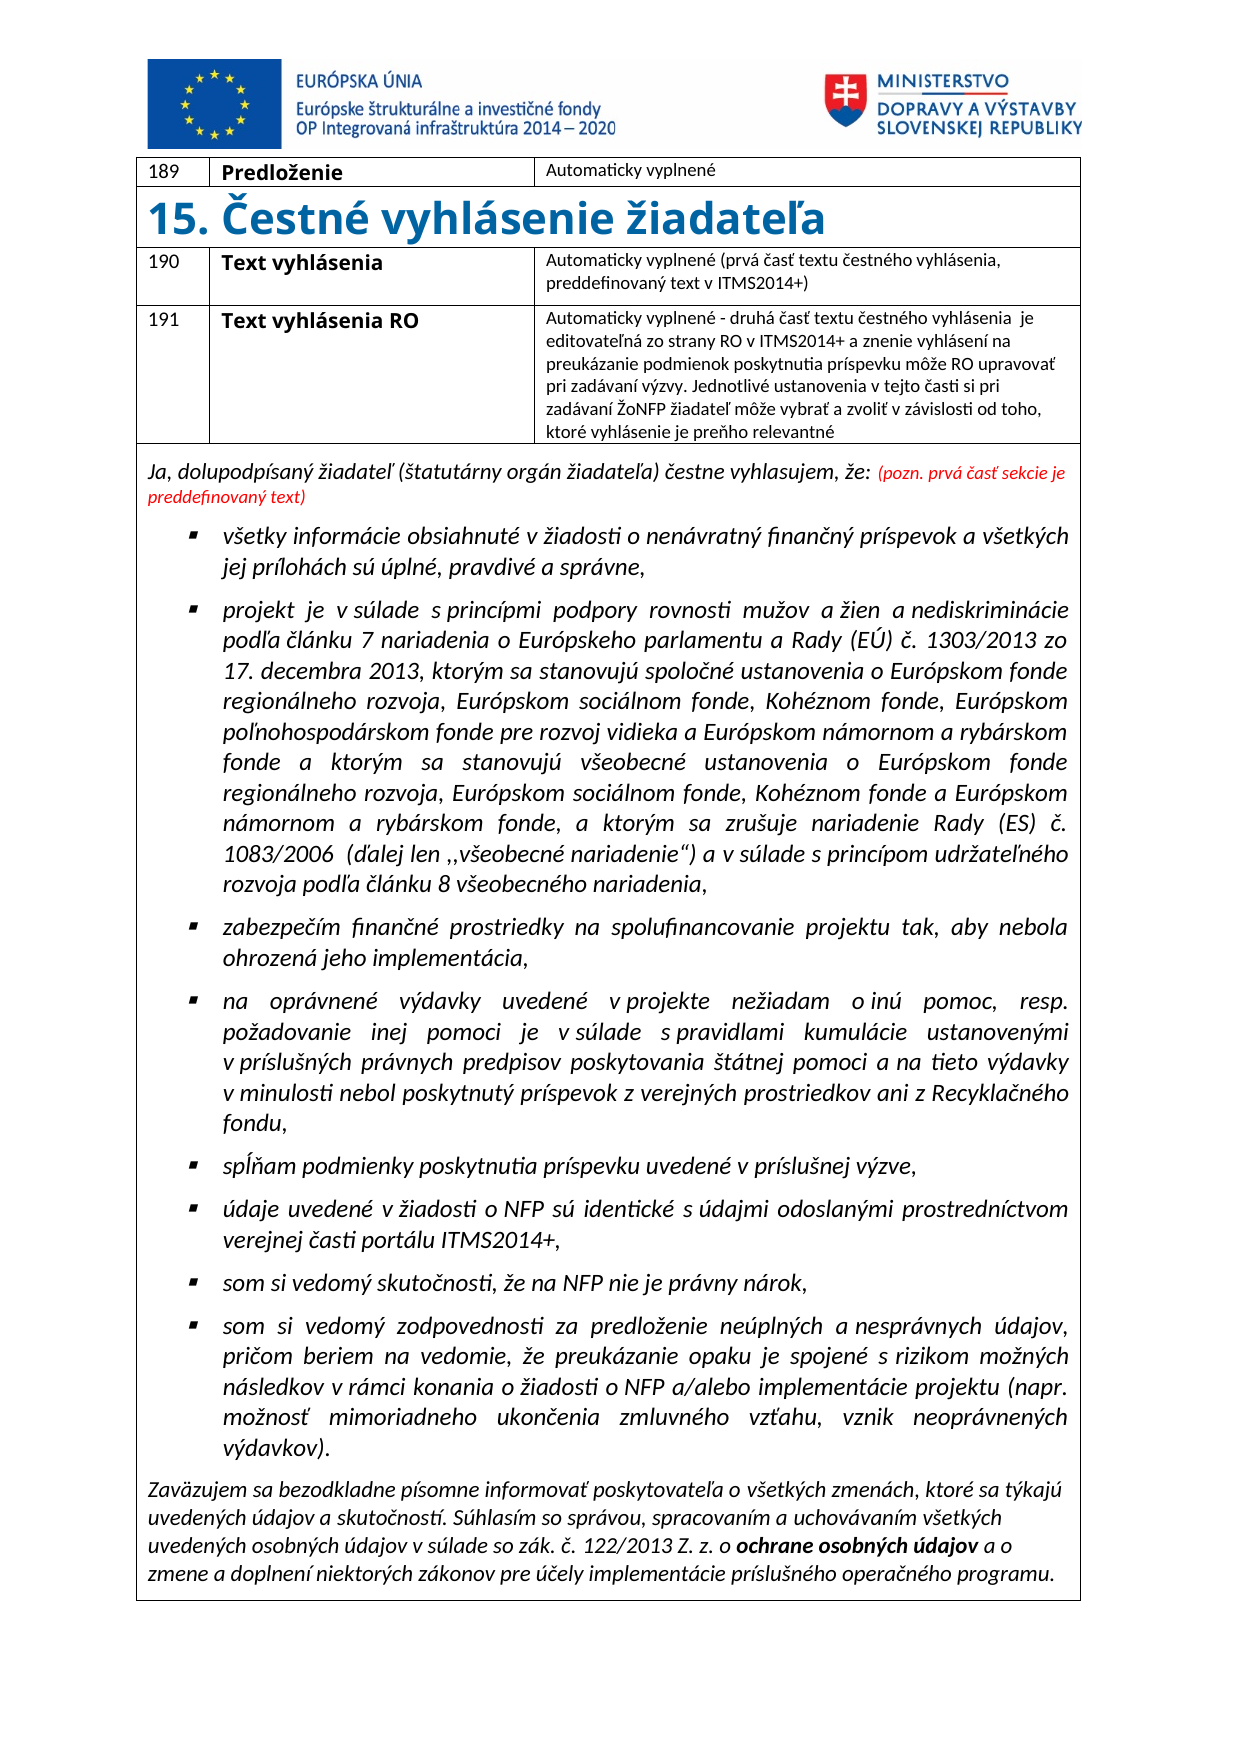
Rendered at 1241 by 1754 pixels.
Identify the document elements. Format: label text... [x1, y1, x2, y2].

table_cell 189 [137, 158, 209, 186]
picture [147, 59, 1082, 149]
table_cell 15. Čestné vyhlásenie žiadateľa [137, 187, 1080, 247]
table_cell 190 [137, 248, 209, 305]
table_cell Text vyhlásenia [210, 248, 534, 305]
table_cell 191 [137, 306, 209, 443]
table_cell Text vyhlásenia RO [210, 306, 534, 443]
table_cell Automaticky vyplnené (prvá časť textu čestného vyhlásenia, preddefinovaný text v ITMS2014+) [535, 248, 1080, 305]
table_cell Predloženie [210, 158, 534, 186]
table_cell Automaticky vyplnené - druhá časť textu čestného vyhlásenia je editovateľná zo strany RO v ITMS2014+ a znenie vyhlásení na preukázanie podmienok poskytnutia príspevku môže RO upravovať pri zadávaní výzvy. Jednotlivé ustanovenia v tejto časti si pri zadávaní ŽoNFP žiadateľ môže vybrať a zvoliť v závislosti od toho, ktoré vyhlásenie je preňho relevantné [535, 306, 1080, 443]
table_cell Automaticky vyplnené [535, 158, 1080, 186]
